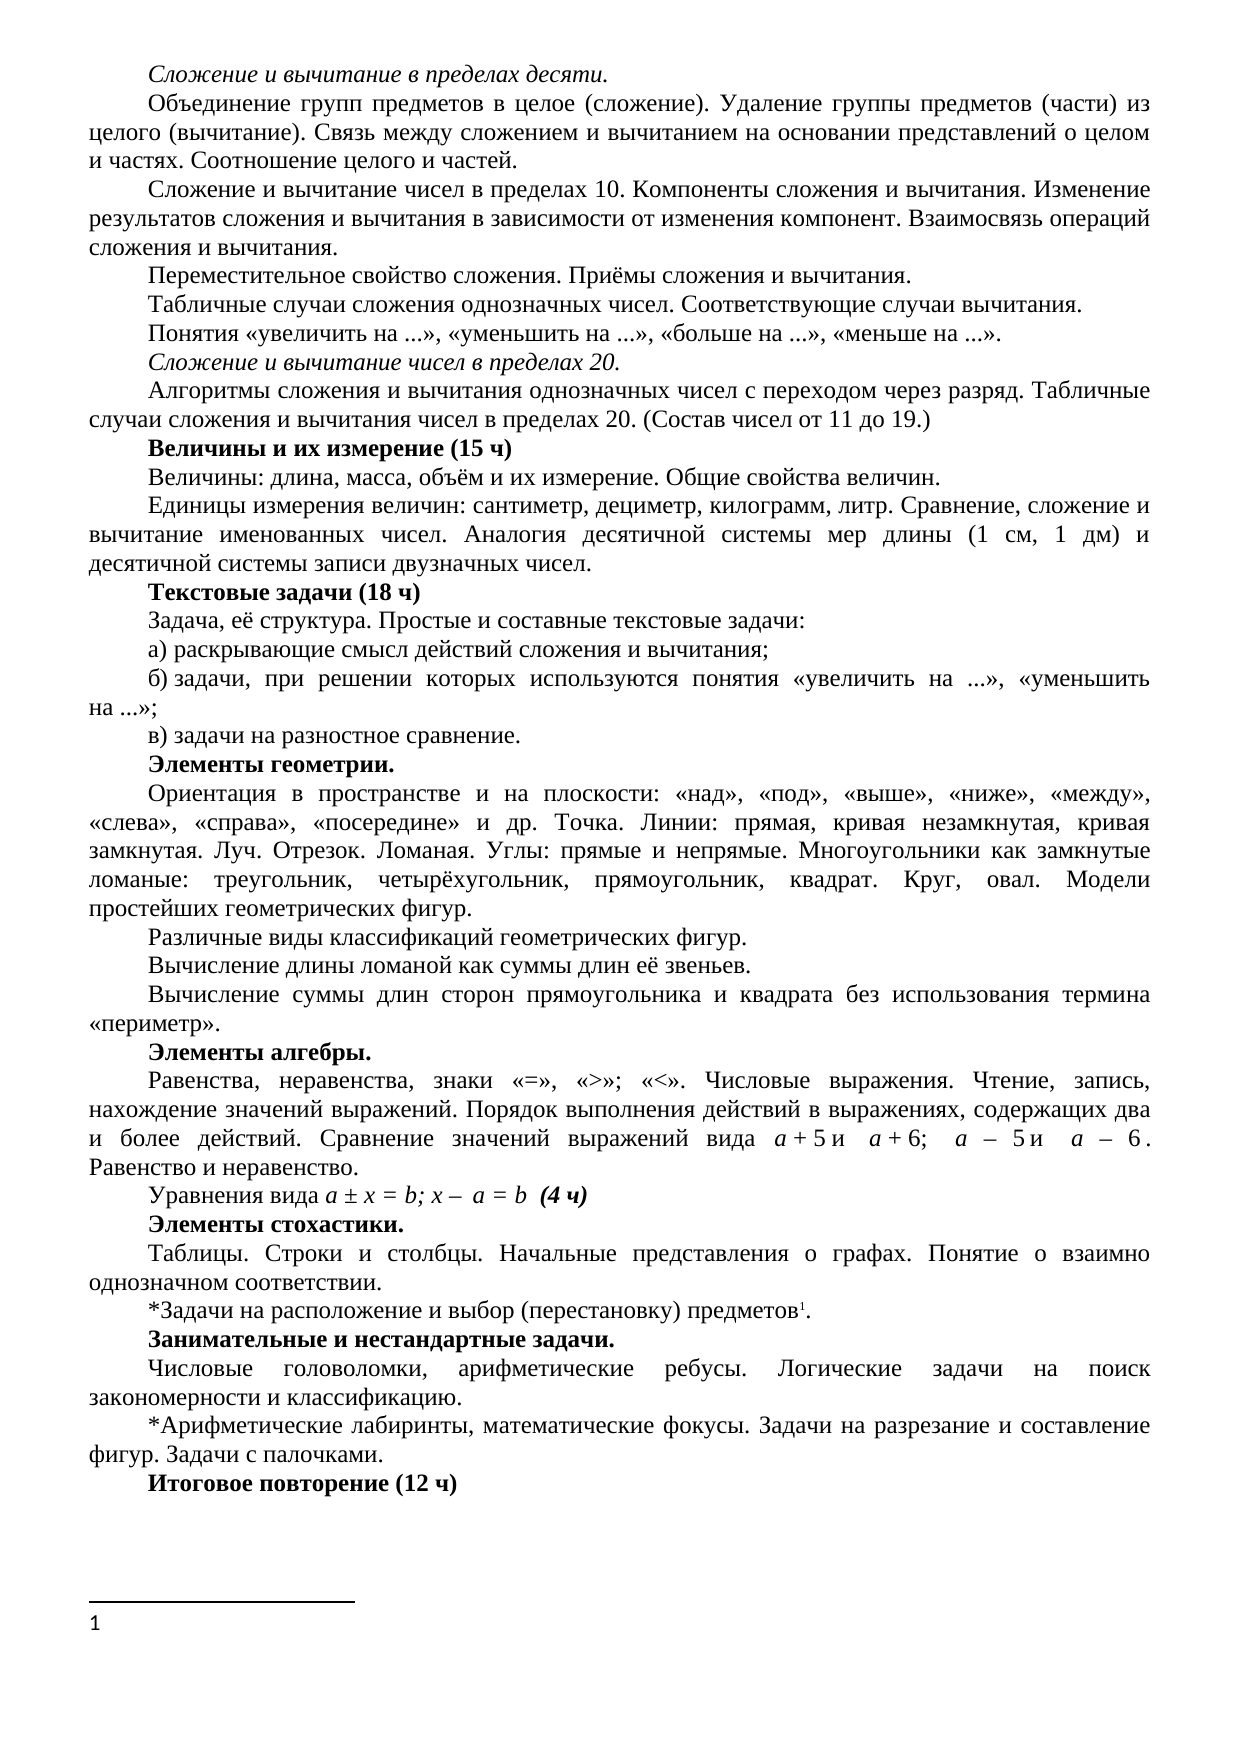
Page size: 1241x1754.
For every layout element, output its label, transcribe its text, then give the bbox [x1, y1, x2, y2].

text Сложение и вычитание в пределах десяти. [89, 59, 1152, 88]
text Единицы измерения величин: сантиметр, дециметр, килограмм, литр. Сравнение, сложение и вычитание именованных чисел. Аналогия десятичной системы мер длины (, 1 дм) и десятичной системы записи двузначных чисел. [89, 490, 1152, 577]
text Уравнения вида а ± х = b; х – а = b (4 ч) [89, 1180, 1152, 1209]
text Занимательные и нестандартные задачи. [89, 1324, 1152, 1353]
text Элементы стохастики. [89, 1209, 1152, 1238]
text Числовые головоломки, арифметические ребусы. Логические задачи на поиск закономерности и классификацию. [89, 1353, 1152, 1410]
text Объединение групп предметов в целое (сложение). Удаление группы предметов (части) из целого (вычитание). Связь между сложением и вычитанием на основании представлений о целом и частях. Соотношение целого и частей. [89, 88, 1152, 174]
text Понятия «увеличить на ...», «уменьшить на ...», «больше на ...», «меньше на ...». [89, 318, 1152, 347]
text Сложение и вычитание чисел в пределах 20. [89, 347, 1152, 375]
text Вычисление длины ломаной как суммы длин её звеньев. [89, 950, 1152, 979]
text Величины: длина, масса, объём и их измерение. Общие свойства величин. [89, 462, 1152, 490]
text Вычисление суммы длин сторон прямоугольника и квадрата без использования термина «периметр». [89, 979, 1152, 1037]
text Переместительное свойство сложения. Приёмы сложения и вычитания. [89, 260, 1152, 289]
text в) задачи на разностное сравнение. [89, 720, 1152, 749]
text Табличные случаи сложения однозначных чисел. Соответствующие случаи вычитания. [89, 289, 1152, 318]
text б) задачи, при решении которых используются понятия «увеличить на ...», «уменьшить на ...»; [89, 663, 1152, 720]
text *Задачи на расположение и выбор (перестановку) предметов. [89, 1295, 1152, 1324]
text Различные виды классификаций геометрических фигур. [89, 922, 1152, 950]
text Элементы геометрии. [89, 749, 1152, 778]
text Задача, её структура. Простые и составные текстовые задачи: [89, 605, 1152, 634]
text Таблицы. Строки и столбцы. Начальные представления о графах. Понятие о взаимно однозначном соответствии. [89, 1238, 1152, 1295]
text Итоговое повторение (12 ч) [89, 1468, 1152, 1497]
text Элементы алгебры. [89, 1037, 1152, 1065]
text Равенства, неравенства, знаки «=», «>»; «<». Числовые выражения. Чтение, запись, нахождение значений выражений. Порядок выполнения действий в выражениях, содержащих два и более действий. Сравнение значений выражений вида а + 5и а + 6; а – 5и а – 6. Равенство и неравенство. [89, 1065, 1152, 1180]
text Ориентация в пространстве и на плоскости: «над», «под», «выше», «ниже», «между», «слева», «справа», «посередине» и др. Точка. Линии: прямая, кривая незамкнутая, кривая замкнутая. Луч. Отрезок. Ломаная. Углы: прямые и непрямые. Многоугольники как замкнутые ломаные: треугольник, четырёхугольник, прямоугольник, квадрат. Круг, овал. Модели простейших геометрических фигур. [89, 778, 1152, 922]
text Сложение и вычитание чисел в пределах 10. Компоненты сложения и вычитания. Изменение результатов сложения и вычитания в зависимости от изменения компонент. Взаимосвязь операций сложения и вычитания. [89, 174, 1152, 260]
text Текстовые задачи (18 ч) [89, 577, 1152, 605]
text а) раскрывающие смысл действий сложения и вычитания; [89, 634, 1152, 663]
text Величины и их измерение (15 ч) [89, 433, 1152, 462]
text *Арифметические лабиринты, математические фокусы. Задачи на разрезание и составление фигур. Задачи с палочками. [89, 1410, 1152, 1468]
text Алгоритмы сложения и вычитания однозначных чисел с переходом через разряд. Табличные случаи сложения и вычитания чисел в пределах 20. (Состав чисел от 11 до 19.) [89, 375, 1152, 433]
